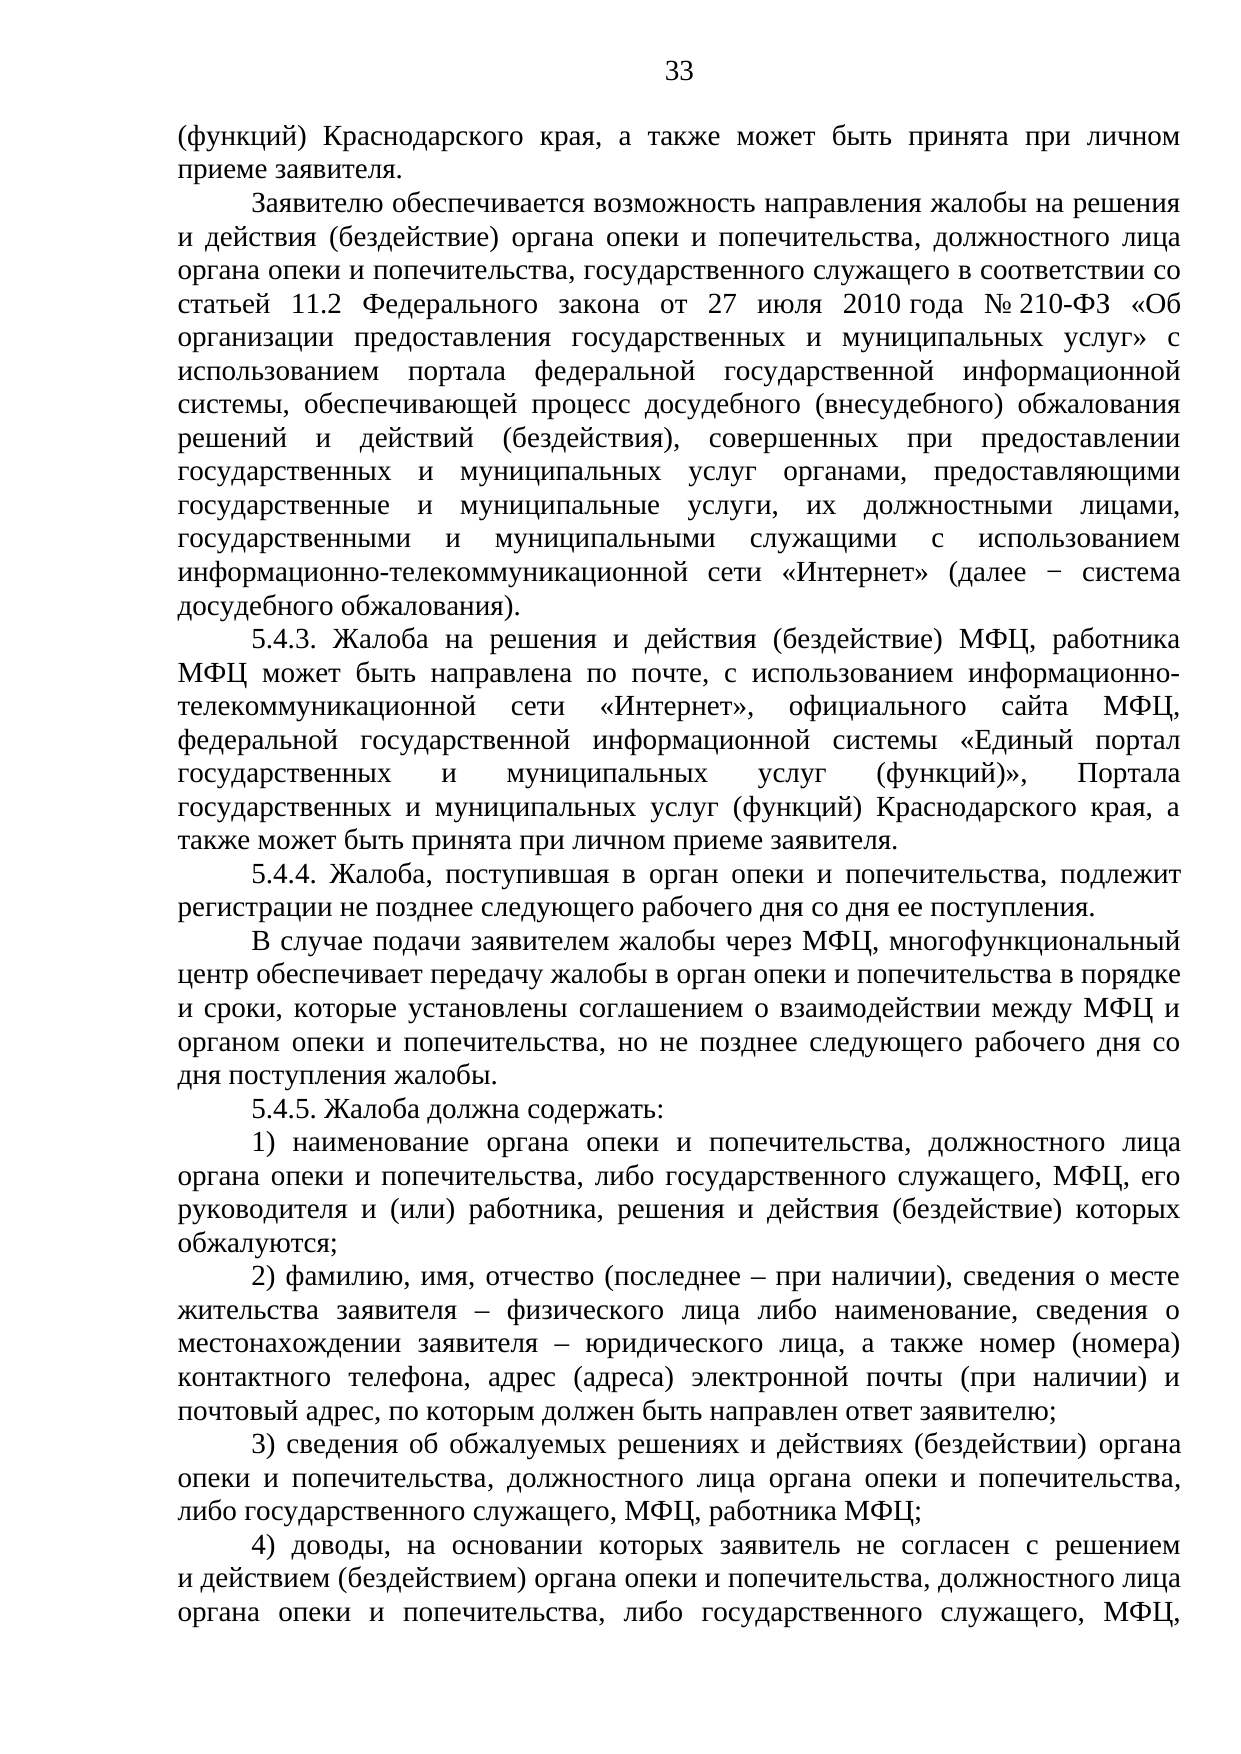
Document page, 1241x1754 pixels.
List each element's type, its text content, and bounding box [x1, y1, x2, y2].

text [177, 1527, 1181, 1627]
text В случае подачи заявителем жалобы через МФЦ, многофункциональный центр обеспечивает передачу жалобы в орган опеки и попечительства в порядке и сроки, которые установлены соглашением о взаимодействии между МФЦ и органом опеки и попечительства, но не позднее следующего рабочего дня со дня поступления жалобы. [177, 923, 1181, 1091]
text 5.4.3. Жалоба на решения и действия (бездействие) МФЦ, работника МФЦ может быть направлена по почте, с использованием информационно-телекоммуникационной сети «Интернет», официального сайта МФЦ, федеральной государственной информационной системы «Единый портал государственных и муниципальных услуг (функций)», Портала государственных и муниципальных услуг (функций) Краснодарского края, а также может быть принята при личном приеме заявителя. [177, 621, 1181, 856]
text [177, 118, 1181, 185]
text 2) фамилию, имя, отчество (последнее – при наличии), сведения о месте жительства заявителя – физического лица либо наименование, сведения о местонахождении заявителя – юридического лица, а также номер (номера) контактного телефона, адрес (адреса) электронной почты (при наличии) и почтовый адрес, по которым должен быть направлен ответ заявителю; [177, 1258, 1181, 1426]
text Заявителю обеспечивается возможность направления жалобы на решения и действия (бездействие) органа опеки и попечительства, должностного лица органа опеки и попечительства, государственного служащего в соответствии со статьей 11.2 Федерального закона от 27 июля 2010 года № 210-ФЗ «Об организации предоставления государственных и муниципальных услуг» с использованием портала федеральной государственной информационной системы, обеспечивающей процесс досудебного (внесудебного) обжалования решений и действий (бездействия), совершенных при предоставлении государственных и муниципальных услуг органами, предоставляющими государственные и муниципальные услуги, их должностными лицами, государственными и муниципальными служащими с использованием информационно-телекоммуникационной сети «Интернет» (далее − система досудебного обжалования). [177, 185, 1181, 621]
text 5.4.4. Жалоба, поступившая в орган опеки и попечительства, подлежит регистрации не позднее следующего рабочего дня со дня ее поступления. [177, 856, 1181, 923]
text 3) сведения об обжалуемых решениях и действиях (бездействии) органа опеки и попечительства, должностного лица органа опеки и попечительства, либо государственного служащего, МФЦ, работника МФЦ; [177, 1426, 1181, 1527]
text 1) наименование органа опеки и попечительства, должностного лица органа опеки и попечительства, либо государственного служащего, МФЦ, его руководителя и (или) работника, решения и действия (бездействие) которых обжалуются; [177, 1124, 1181, 1258]
text 5.4.5. Жалоба должна содержать: [177, 1091, 1181, 1124]
